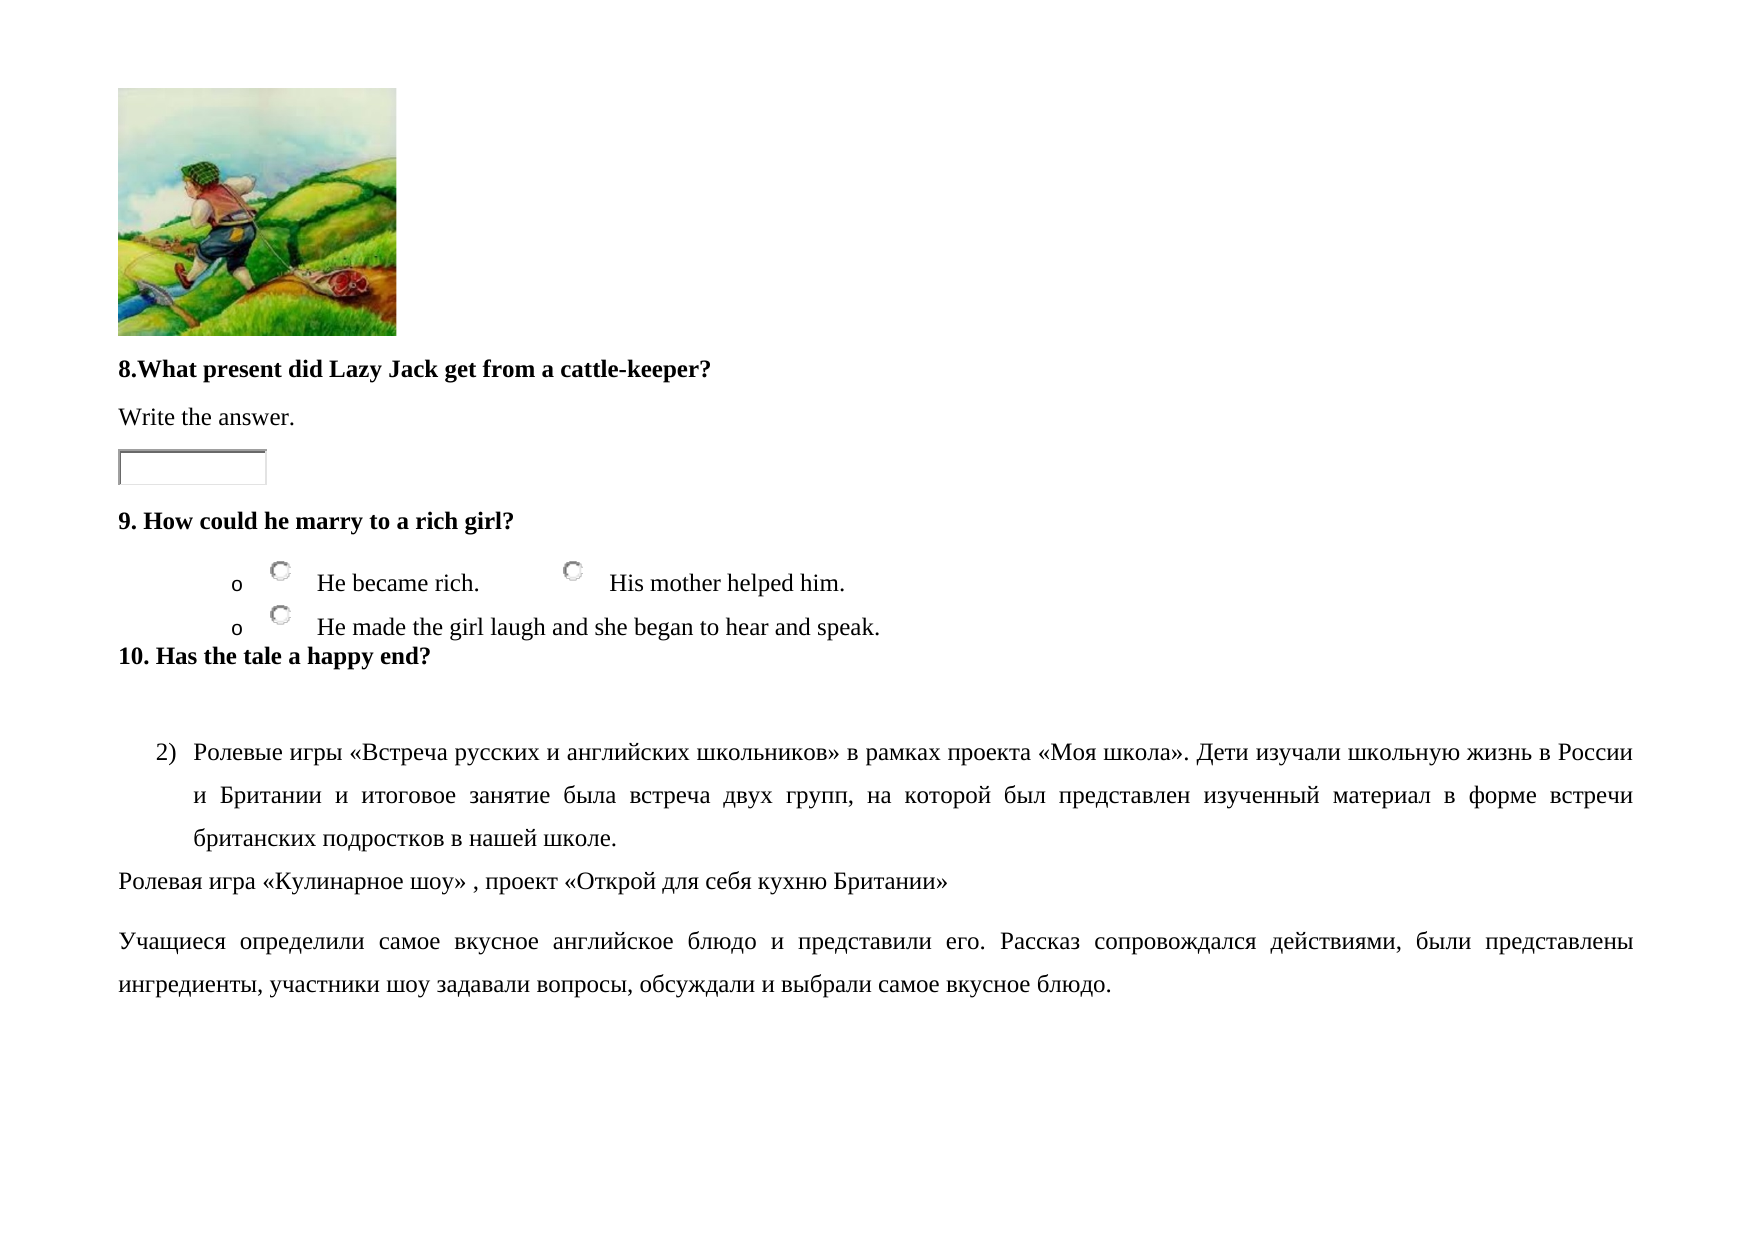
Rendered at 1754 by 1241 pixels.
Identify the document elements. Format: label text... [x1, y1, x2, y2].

text 10. Has the tale a happy end? [118, 641, 1636, 670]
list He became rich. His mother helped him. [231, 554, 1636, 597]
list Ролевые игры «Встреча русских и английских школьников» в рамках проекта «Моя школа». Дети изучали школьную жизнь в России и Британии и итоговое занятие была встреча двух групп, на которой был представлен изученный материал в форме встречи британских подростков в нашей школе. [156, 737, 1636, 852]
text 8.What present did Lazy Jack get from a cattle-keeper? [118, 354, 1636, 383]
text Write the answer. [118, 402, 1636, 431]
picture [118, 88, 397, 336]
text Ролевая игра «Кулинарное шоу» , проект «Открой для себя кухню Британии» [118, 866, 1636, 895]
text Учащиеся определили самое вкусное английское блюдо и представили его. Рассказ сопровождался действиями, были представлены ингредиенты, участники шоу задавали вопросы, обсуждали и выбрали самое вкусное блюдо. [118, 926, 1636, 998]
text 9. How could he marry to a rich girl? [118, 506, 1636, 535]
list He made the girl laugh and she began to hear and speak. [231, 597, 1636, 641]
